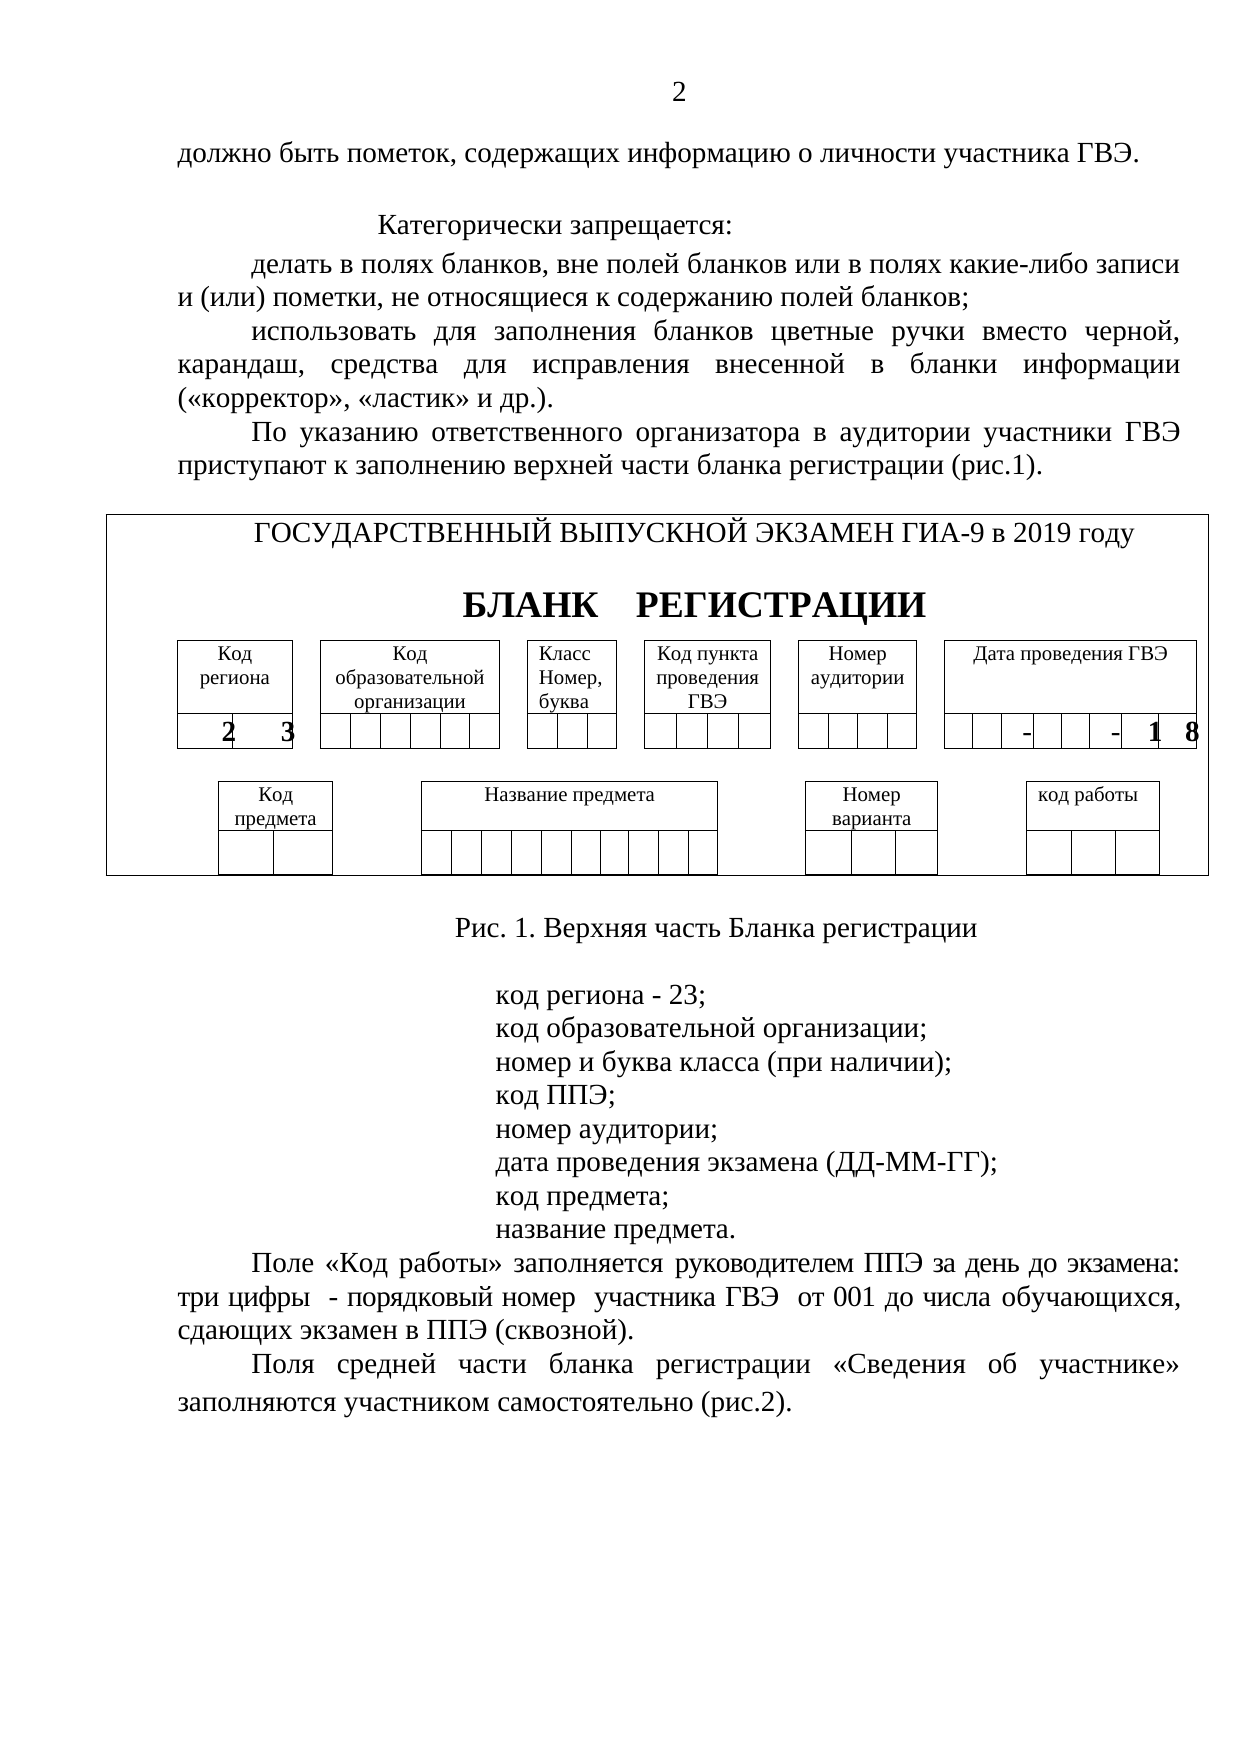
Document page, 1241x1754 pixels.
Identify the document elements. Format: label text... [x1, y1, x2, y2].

text Поле «Код работы» заполняется руководителем ППЭ за день до экзамена: три цифры - порядковый номер участника ГВЭ от 001 до числа обучающихся, сдающих экзамен в ППЭ (сквозной). [177, 1245, 1181, 1346]
text код образовательной организации; [421, 1010, 1181, 1044]
table_header ГОСУДАРСТВЕННЫЙ ВЫПУСКНОЙ ЭКЗАМЕН ГИА-9 в 2019 году БЛАНК РЕГИСТРАЦИИ [107, 515, 1208, 875]
text код ППЭ; [421, 1077, 1181, 1111]
text код предмета; [421, 1178, 1181, 1212]
text Поля средней части бланка регистрации «Сведения об участнике» заполняются участником самостоятельно (рис.2). [177, 1346, 1181, 1418]
text название предмета. [421, 1212, 1181, 1245]
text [177, 135, 1181, 169]
text номер и буква класса (при наличии); [421, 1044, 1181, 1077]
text Рис. 1. Верхняя часть Бланка регистрации [177, 910, 1181, 943]
text использовать для заполнения бланков цветные ручки вместо черной, карандаш, средства для исправления внесенной в бланки информации («корректор», «ластик» и др.). [177, 313, 1181, 414]
text код региона - 23; [421, 977, 1181, 1010]
text дата проведения экзамена (ДД-ММ-ГГ); [421, 1144, 1181, 1178]
text номер аудитории; [421, 1111, 1181, 1144]
text делать в полях бланков, вне полей бланков или в полях какие-либо записи и (или) пометки, не относящиеся к содержанию полей бланков; [177, 246, 1181, 313]
text По указанию ответственного организатора в аудитории участники ГВЭ приступают к заполнению верхней части бланка регистрации (рис.1). [177, 414, 1181, 481]
text Категорически запрещается: [303, 207, 1181, 241]
